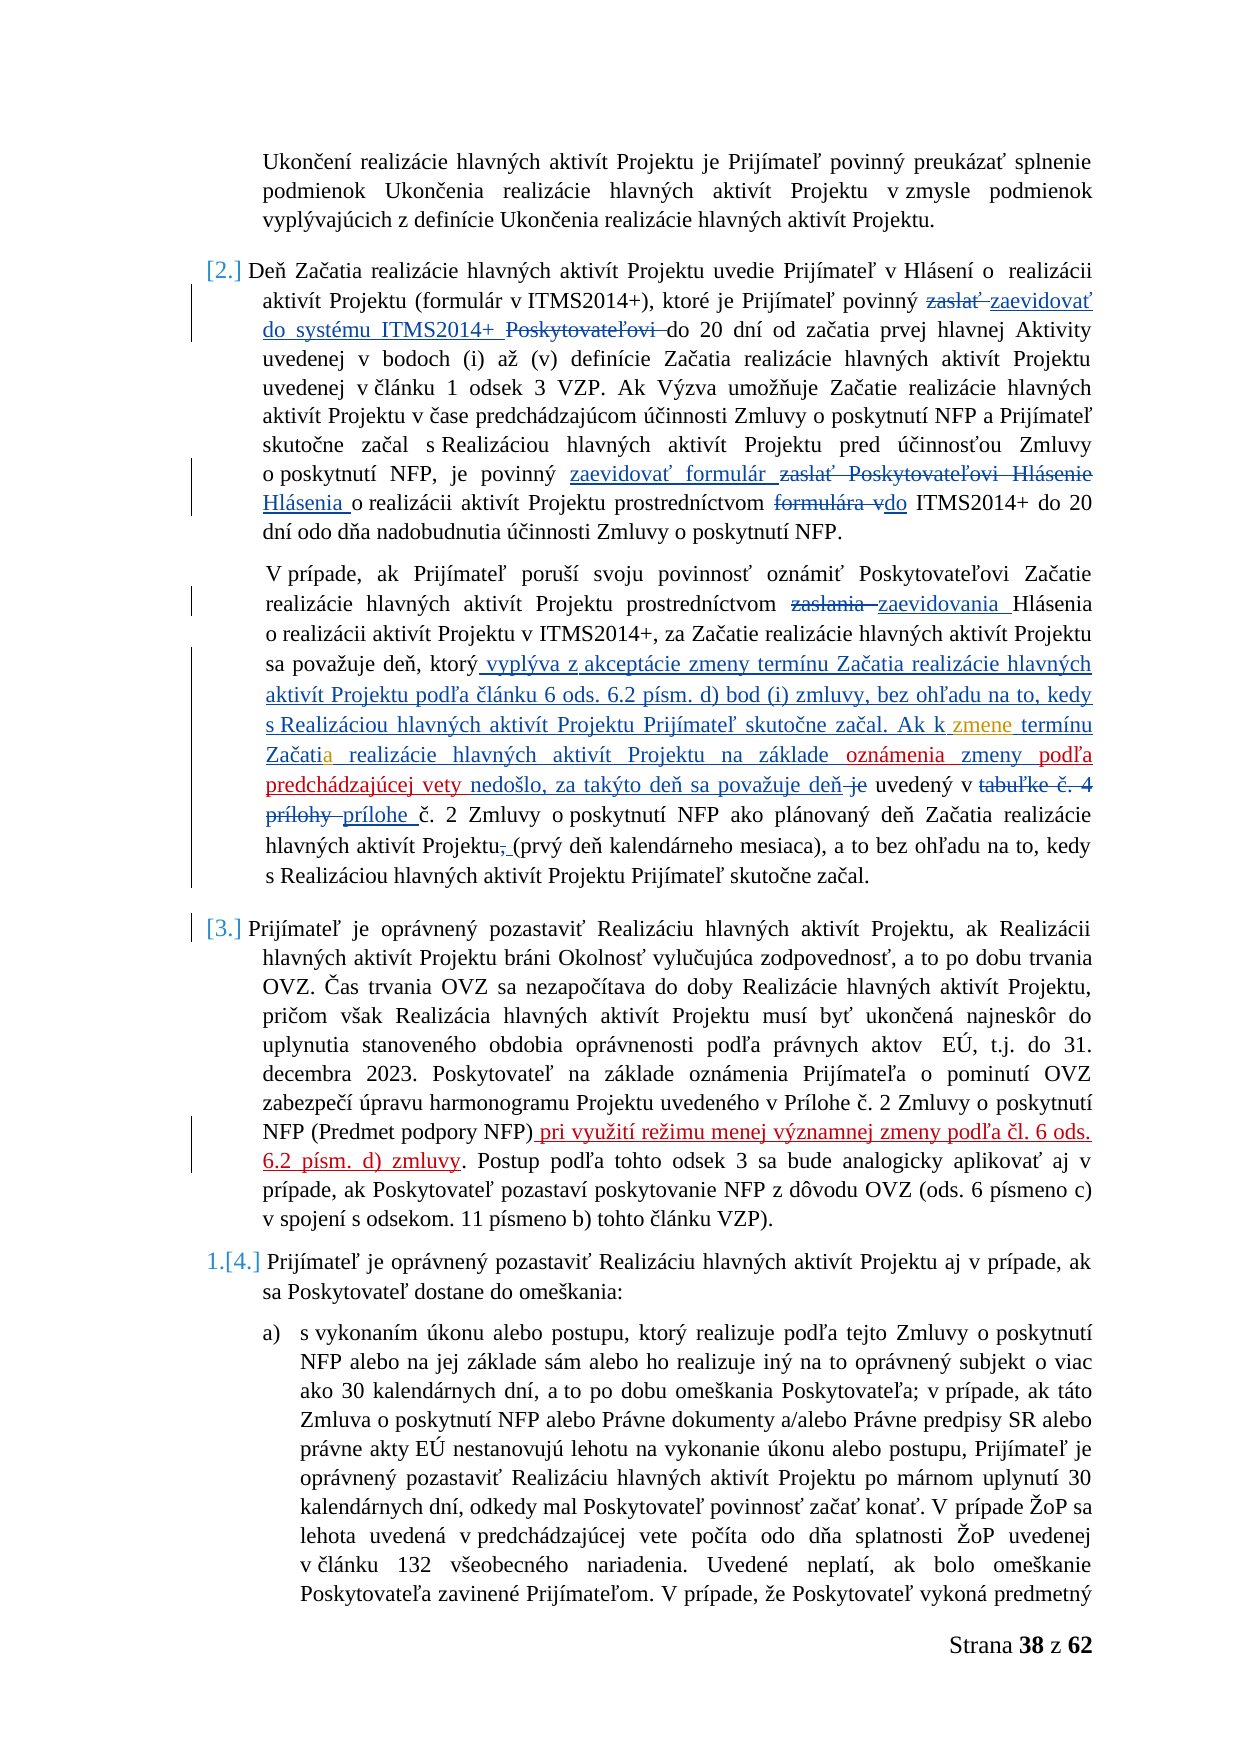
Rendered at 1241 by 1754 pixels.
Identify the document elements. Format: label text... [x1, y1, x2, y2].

list Prijímateľ je oprávnený pozastaviť Realizáciu hlavných aktivít Projektu, ak Realizácii hlavných aktivít Projektu bráni Okolnosť vylučujúca zodpovednosť, a to po dobu trvania OVZ. Čas trvania OVZ sa nezapočítava do doby Realizácie hlavných aktivít Projektu, pričom však Realizácia hlavných aktivít Projektu musí byť ukončená najneskôr do uplynutia stanoveného obdobia oprávnenosti podľa právnych aktov EÚ, t.j. do 31. decembra 2023. Poskytovateľ na základe oznámenia Prijímateľa o pominutí OVZ zabezpečí úpravu harmonogramu Projektu uvedeného v Prílohe č. 2 Zmluvy o poskytnutí NFP (Predmet podpory NFP). Postup podľa tohto odsek 3 sa bude analogicky aplikovať aj v prípade, ak Poskytovateľ pozastaví poskytovanie NFP z dôvodu OVZ (ods. 6 písmeno c) v spojení s odsekom. 11 písmeno b) tohto článku VZP). [206, 913, 1092, 1231]
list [206, 148, 1092, 232]
list Deň Začatia realizácie hlavných aktivít Projektu uvedie Prijímateľ v Hlásení o realizácii aktivít Projektu (formulár v ITMS2014+), ktoré je Prijímateľ povinný do 20 dní od začatia prvej hlavnej Aktivity uvedenej v bodoch (i) až (v) definície Začatia realizácie hlavných aktivít Projektu uvedenej v článku 1 odsek 3 VZP. Ak Výzva umožňuje Začatie realizácie hlavných aktivít Projektu v čase predchádzajúcom účinnosti Zmluvy o poskytnutí NFP a Prijímateľ skutočne začal s Realizáciou hlavných aktivít Projektu pred účinnosťou Zmluvy o poskytnutí NFP, je povinný o realizácii aktivít Projektu prostredníctvom ITMS2014+ do 20 dní odo dňa nadobudnutia účinnosti Zmluvy o poskytnutí NFP. [206, 255, 1092, 545]
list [262, 1319, 1092, 1606]
text V prípade, ak Prijímateľ poruší svoju povinnosť oznámiť Poskytovateľovi Začatie realizácie hlavných aktivít Projektu prostredníctvom Hlásenia o realizácii aktivít Projektu v ITMS2014+, za Začatie realizácie hlavných aktivít Projektu sa považuje deň, ktorý uvedený v č. 2 Zmluvy o poskytnutí NFP ako plánovaný deň Začatia realizácie hlavných aktivít Projektu(prvý deň kalendárneho mesiaca), a to bez ohľadu na to, kedy s Realizáciou hlavných aktivít Projektu Prijímateľ skutočne začal. [265, 705, 1092, 764]
text V prípade, ak Prijímateľ poruší svoju povinnosť oznámiť Poskytovateľovi Začatie realizácie hlavných aktivít Projektu prostredníctvom Hlásenia o realizácii aktivít Projektu v ITMS2014+, za Začatie realizácie hlavných aktivít Projektu sa považuje deň, ktorý uvedený v č. 2 Zmluvy o poskytnutí NFP ako plánovaný deň Začatia realizácie hlavných aktivít Projektu(prvý deň kalendárneho mesiaca), a to bez ohľadu na to, kedy s Realizáciou hlavných aktivít Projektu Prijímateľ skutočne začal. [265, 765, 1092, 888]
text V prípade, ak Prijímateľ poruší svoju povinnosť oznámiť Poskytovateľovi Začatie realizácie hlavných aktivít Projektu prostredníctvom Hlásenia o realizácii aktivít Projektu v ITMS2014+, za Začatie realizácie hlavných aktivít Projektu sa považuje deň, ktorý uvedený v č. 2 Zmluvy o poskytnutí NFP ako plánovaný deň Začatia realizácie hlavných aktivít Projektu(prvý deň kalendárneho mesiaca), a to bez ohľadu na to, kedy s Realizáciou hlavných aktivít Projektu Prijímateľ skutočne začal. [265, 560, 1092, 704]
list Prijímateľ je oprávnený pozastaviť Realizáciu hlavných aktivít Projektu aj v prípade, ak sa Poskytovateľ dostane do omeškania: [206, 1246, 1092, 1304]
